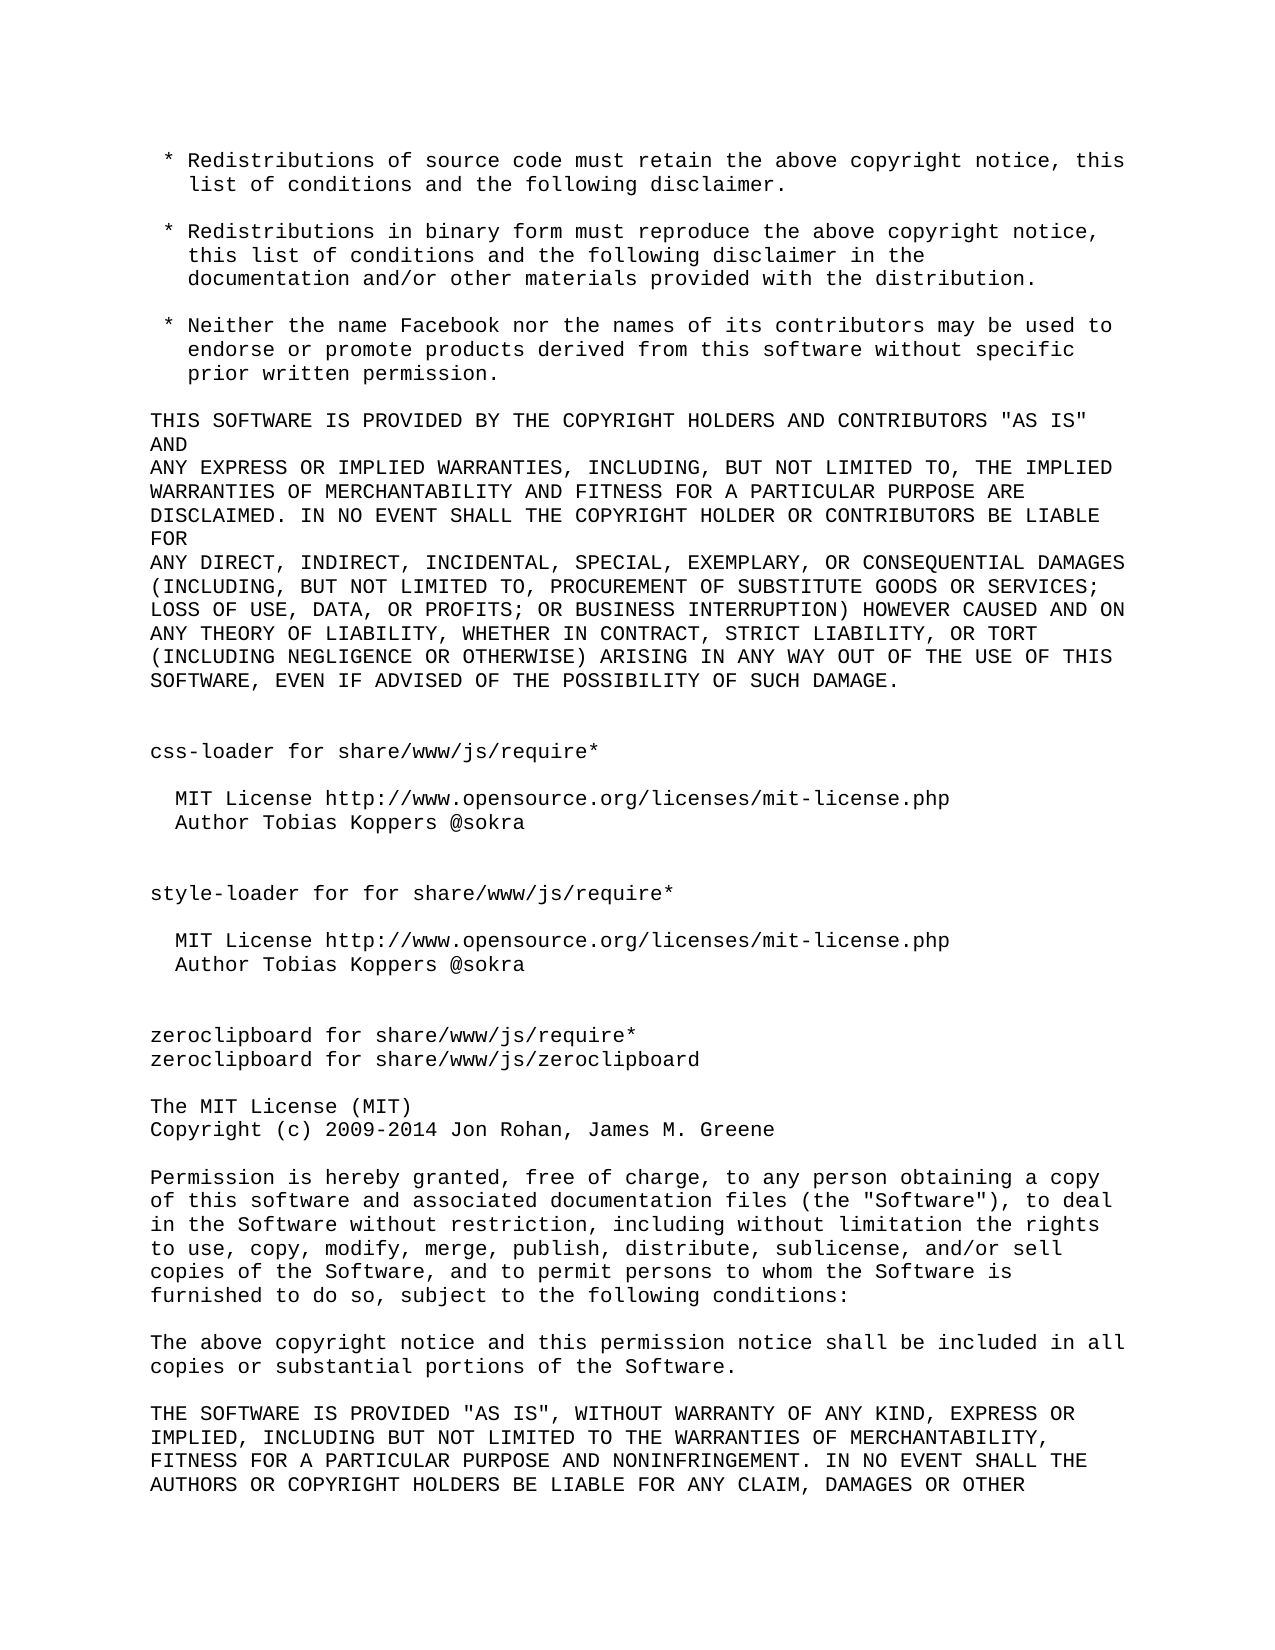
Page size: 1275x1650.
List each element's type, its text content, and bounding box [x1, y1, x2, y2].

text ANY EXPRESS OR IMPLIED WARRANTIES, INCLUDING, BUT NOT LIMITED TO, THE IMPLIED [150, 457, 1125, 481]
text The above copyright notice and this permission notice shall be included in all copies or substantial portions of the Software. [150, 1332, 1125, 1379]
text css-loader for share/www/js/require* [150, 741, 1125, 765]
text Copyright (c) 2009-2014 Jon Rohan, James M. Greene [150, 1119, 1125, 1143]
text endorse or promote products derived from this software without specific [150, 339, 1125, 363]
text LOSS OF USE, DATA, OR PROFITS; OR BUSINESS INTERRUPTION) HOWEVER CAUSED AND ON [150, 599, 1125, 623]
text ANY THEORY OF LIABILITY, WHETHER IN CONTRACT, STRICT LIABILITY, OR TORT [150, 623, 1125, 647]
text Author Tobias Koppers @sokra [150, 812, 1125, 836]
text style-loader for for share/www/js/require* [150, 883, 1125, 907]
text ANY DIRECT, INDIRECT, INCIDENTAL, SPECIAL, EXEMPLARY, OR CONSEQUENTIAL DAMAGES [150, 552, 1125, 576]
text WARRANTIES OF MERCHANTABILITY AND FITNESS FOR A PARTICULAR PURPOSE ARE [150, 481, 1125, 505]
text list of conditions and the following disclaimer. [150, 174, 1125, 197]
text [150, 1403, 1125, 1498]
text * Redistributions of source code must retain the above copyright notice, this [150, 150, 1125, 174]
text zeroclipboard for share/www/js/require* [150, 1025, 1125, 1048]
text prior written permission. [150, 363, 1125, 386]
text DISCLAIMED. IN NO EVENT SHALL THE COPYRIGHT HOLDER OR CONTRIBUTORS BE LIABLE FOR [150, 505, 1125, 552]
text Author Tobias Koppers @sokra [150, 954, 1125, 978]
text this list of conditions and the following disclaimer in the [150, 244, 1125, 268]
text * Redistributions in binary form must reproduce the above copyright notice, [150, 221, 1125, 244]
text THIS SOFTWARE IS PROVIDED BY THE COPYRIGHT HOLDERS AND CONTRIBUTORS "AS IS" AND [150, 410, 1125, 457]
text Permission is hereby granted, free of charge, to any person obtaining a copy of this software and associated documentation files (the "Software"), to deal in the Software without restriction, including without limitation the rights to use, copy, modify, merge, publish, distribute, sublicense, and/or sell copies of the Software, and to permit persons to whom the Software is furnished to do so, subject to the following conditions: [150, 1167, 1125, 1309]
text (INCLUDING, BUT NOT LIMITED TO, PROCUREMENT OF SUBSTITUTE GOODS OR SERVICES; [150, 576, 1125, 599]
text MIT License http://www.opensource.org/licenses/mit-license.php [150, 930, 1125, 954]
text documentation and/or other materials provided with the distribution. [150, 268, 1125, 292]
text SOFTWARE, EVEN IF ADVISED OF THE POSSIBILITY OF SUCH DAMAGE. [150, 670, 1125, 694]
text zeroclipboard for share/www/js/zeroclipboard [150, 1048, 1125, 1072]
text The MIT License (MIT) [150, 1096, 1125, 1119]
text (INCLUDING NEGLIGENCE OR OTHERWISE) ARISING IN ANY WAY OUT OF THE USE OF THIS [150, 647, 1125, 670]
text * Neither the name Facebook nor the names of its contributors may be used to [150, 316, 1125, 339]
text MIT License http://www.opensource.org/licenses/mit-license.php [150, 788, 1125, 812]
